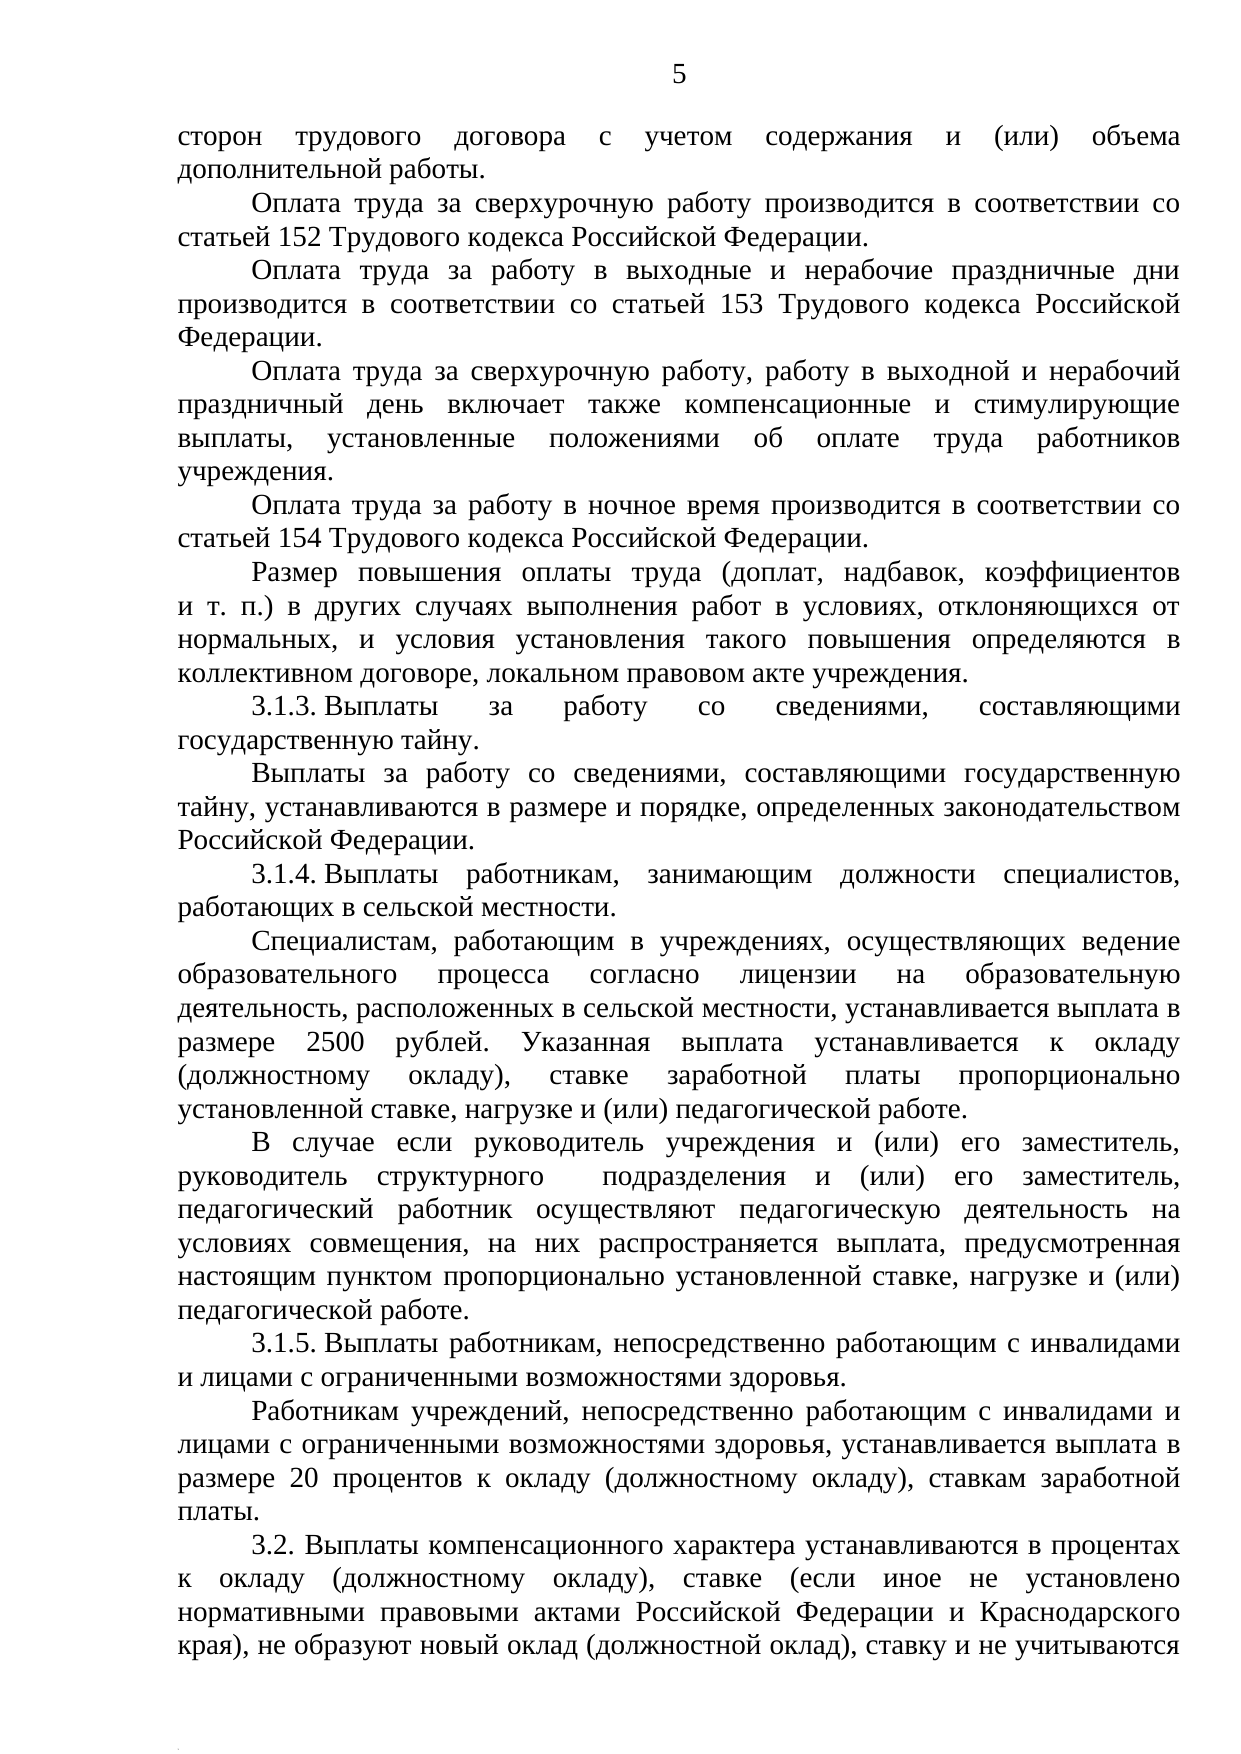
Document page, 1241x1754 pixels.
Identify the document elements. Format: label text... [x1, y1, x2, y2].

text Специалистам, работающим в учреждениях, осуществляющих ведение образовательного процесса согласно лицензии на образовательную деятельность, расположенных в сельской местности, устанавливается выплата в размере 2500 рублей. Указанная выплата устанавливается к окладу (должностному окладу), ставке заработной платы пропорционально установленной ставке, нагрузке и (или) педагогической работе. [177, 923, 1181, 1124]
text В случае если руководитель учреждения и (или) его заместитель, руководитель структурного подразделения и (или) его заместитель, педагогический работник осуществляют педагогическую деятельность на условиях совмещения, на них распространяется выплата, предусмотренная настоящим пунктом пропорционально установленной ставке, нагрузке и (или) педагогической работе. [177, 1124, 1181, 1326]
text 3.1.4. Выплаты работникам, занимающим должности специалистов, работающих в сельской местности. [177, 856, 1181, 923]
text Выплаты за работу со сведениями, составляющими государственную тайну, устанавливаются в размере и порядке, определенных законодательством Российской Федерации. [177, 755, 1181, 856]
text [177, 118, 1181, 185]
text 3.1.5. Выплаты работникам, непосредственно работающим с инвалидами и лицами с ограниченными возможностями здоровья. [177, 1326, 1181, 1393]
text 3.1.3. Выплаты за работу со сведениями, составляющими государственную тайну. [177, 688, 1181, 755]
text Размер повышения оплаты труда (доплат, надбавок, коэффициентов и т. п.) в других случаях выполнения работ в условиях, отклоняющихся от нормальных, и условия установления такого повышения определяются в коллективном договоре, локальном правовом акте учреждения. [177, 554, 1181, 688]
text Оплата труда за работу в выходные и нерабочие праздничные дни производится в соответствии со статьей 153 Трудового кодекса Российской Федерации. [177, 252, 1181, 353]
text Оплата труда за сверхурочную работу, работу в выходной и нерабочий праздничный день включает также компенсационные и стимулирующие выплаты, установленные положениями об оплате труда работников учреждения. [177, 353, 1181, 487]
text Оплата труда за работу в ночное время производится в соответствии со статьей 154 Трудового кодекса Российской Федерации. [177, 487, 1181, 554]
text Работникам учреждений, непосредственно работающим с инвалидами и лицами с ограниченными возможностями здоровья, устанавливается выплата в размере 20 процентов к окладу (должностному окладу), ставкам заработной платы. [177, 1393, 1181, 1527]
text Оплата труда за сверхурочную работу производится в соответствии со статьей 152 Трудового кодекса Российской Федерации. [177, 185, 1181, 252]
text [177, 1527, 1181, 1661]
